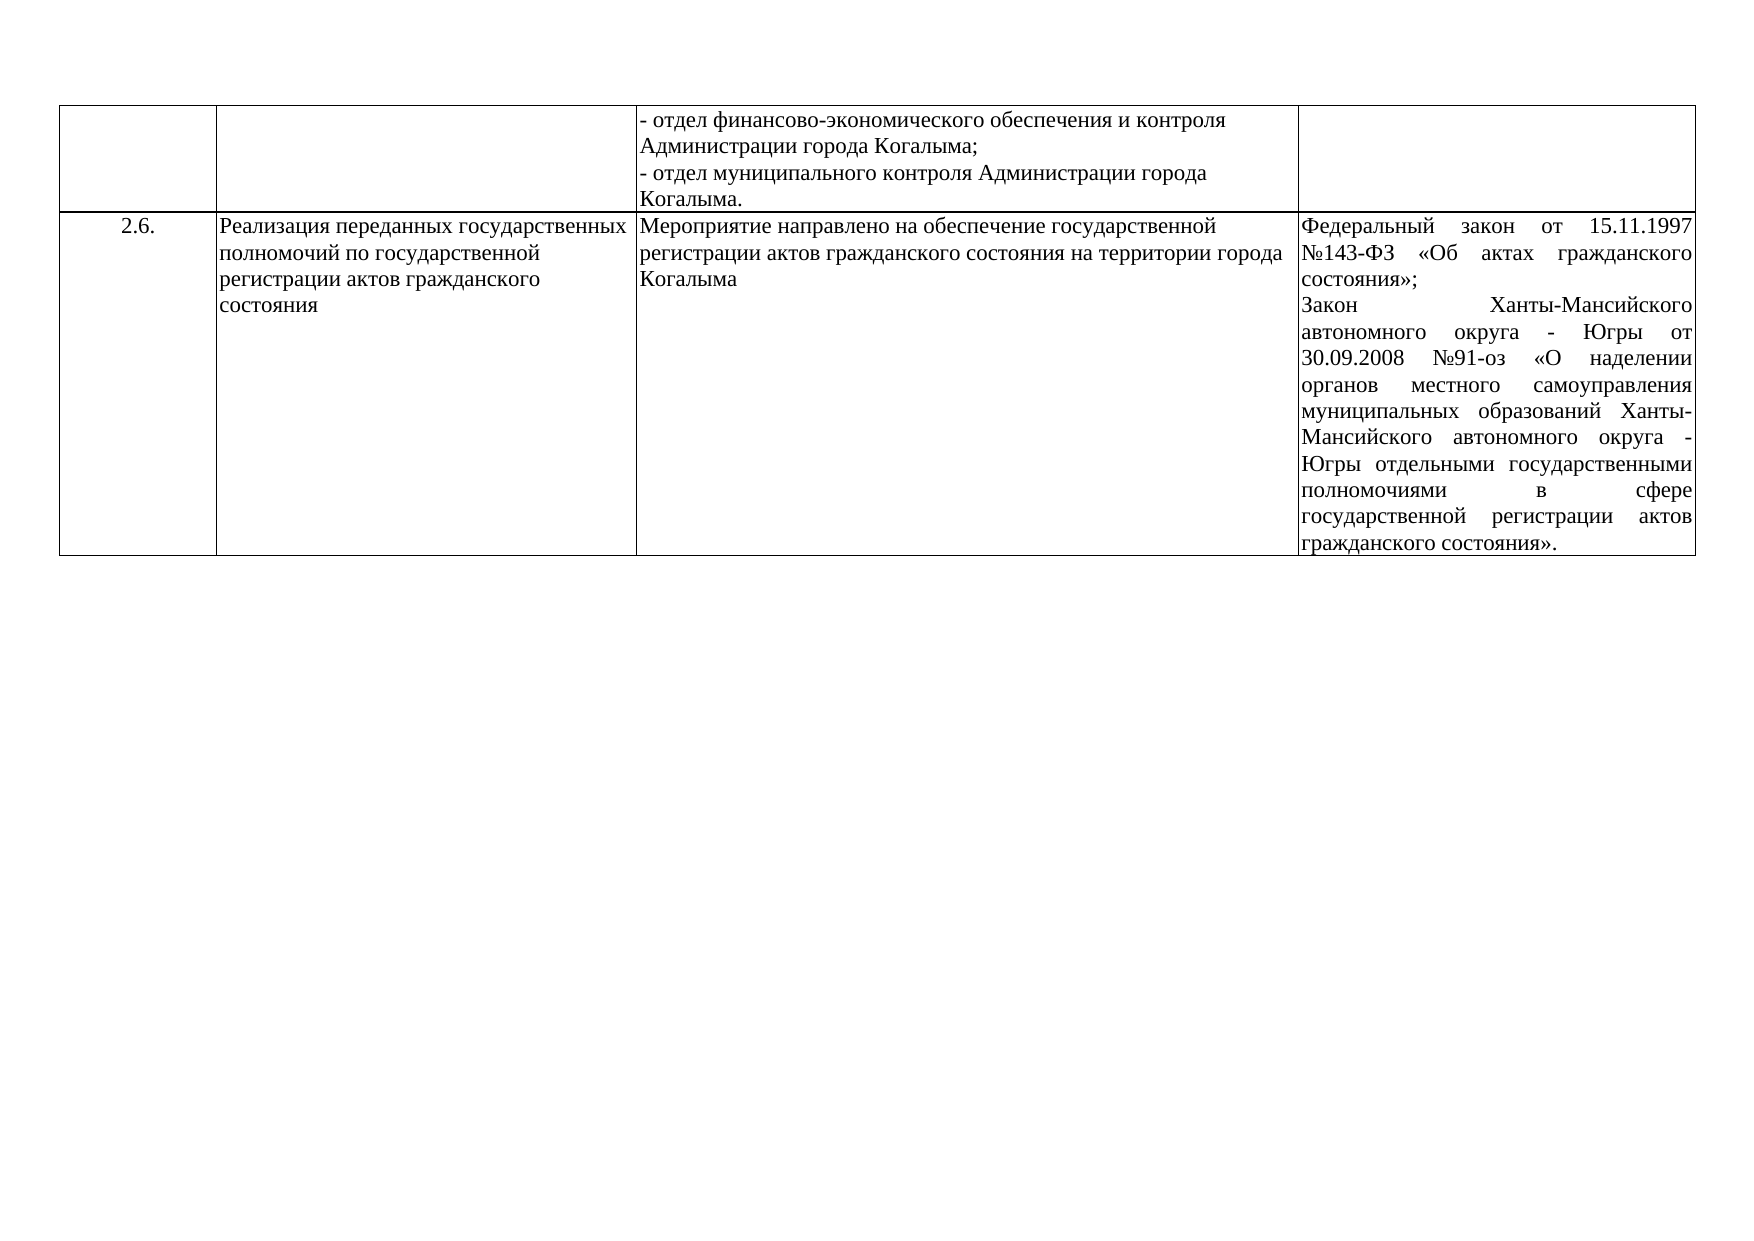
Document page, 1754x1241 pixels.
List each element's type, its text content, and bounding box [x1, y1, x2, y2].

table_cell 2.6. [60, 213, 216, 555]
table_cell [217, 106, 636, 211]
table_cell Реализация переданных государственных полномочий по государственной регистрации актов гражданского состояния [217, 213, 636, 555]
table_cell [60, 106, 216, 211]
table_cell Мероприятие направлено на обеспечение государственной регистрации актов гражданского состояния на территории города Когалыма [637, 213, 1298, 555]
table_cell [637, 106, 1298, 211]
table_cell [1299, 106, 1695, 211]
table_cell Федеральный закон от 15.11.1997 №143-ФЗ «Об актах гражданского состояния»; Закон Ханты-Мансийского автономного округа - Югры от 30.09.2008 №91-оз «О наделении органов местного самоуправления муниципальных образований Ханты-Мансийского автономного округа - Югры отдельными государственными полномочиями в сфере государственной регистрации актов гражданского состояния». [1299, 213, 1695, 555]
